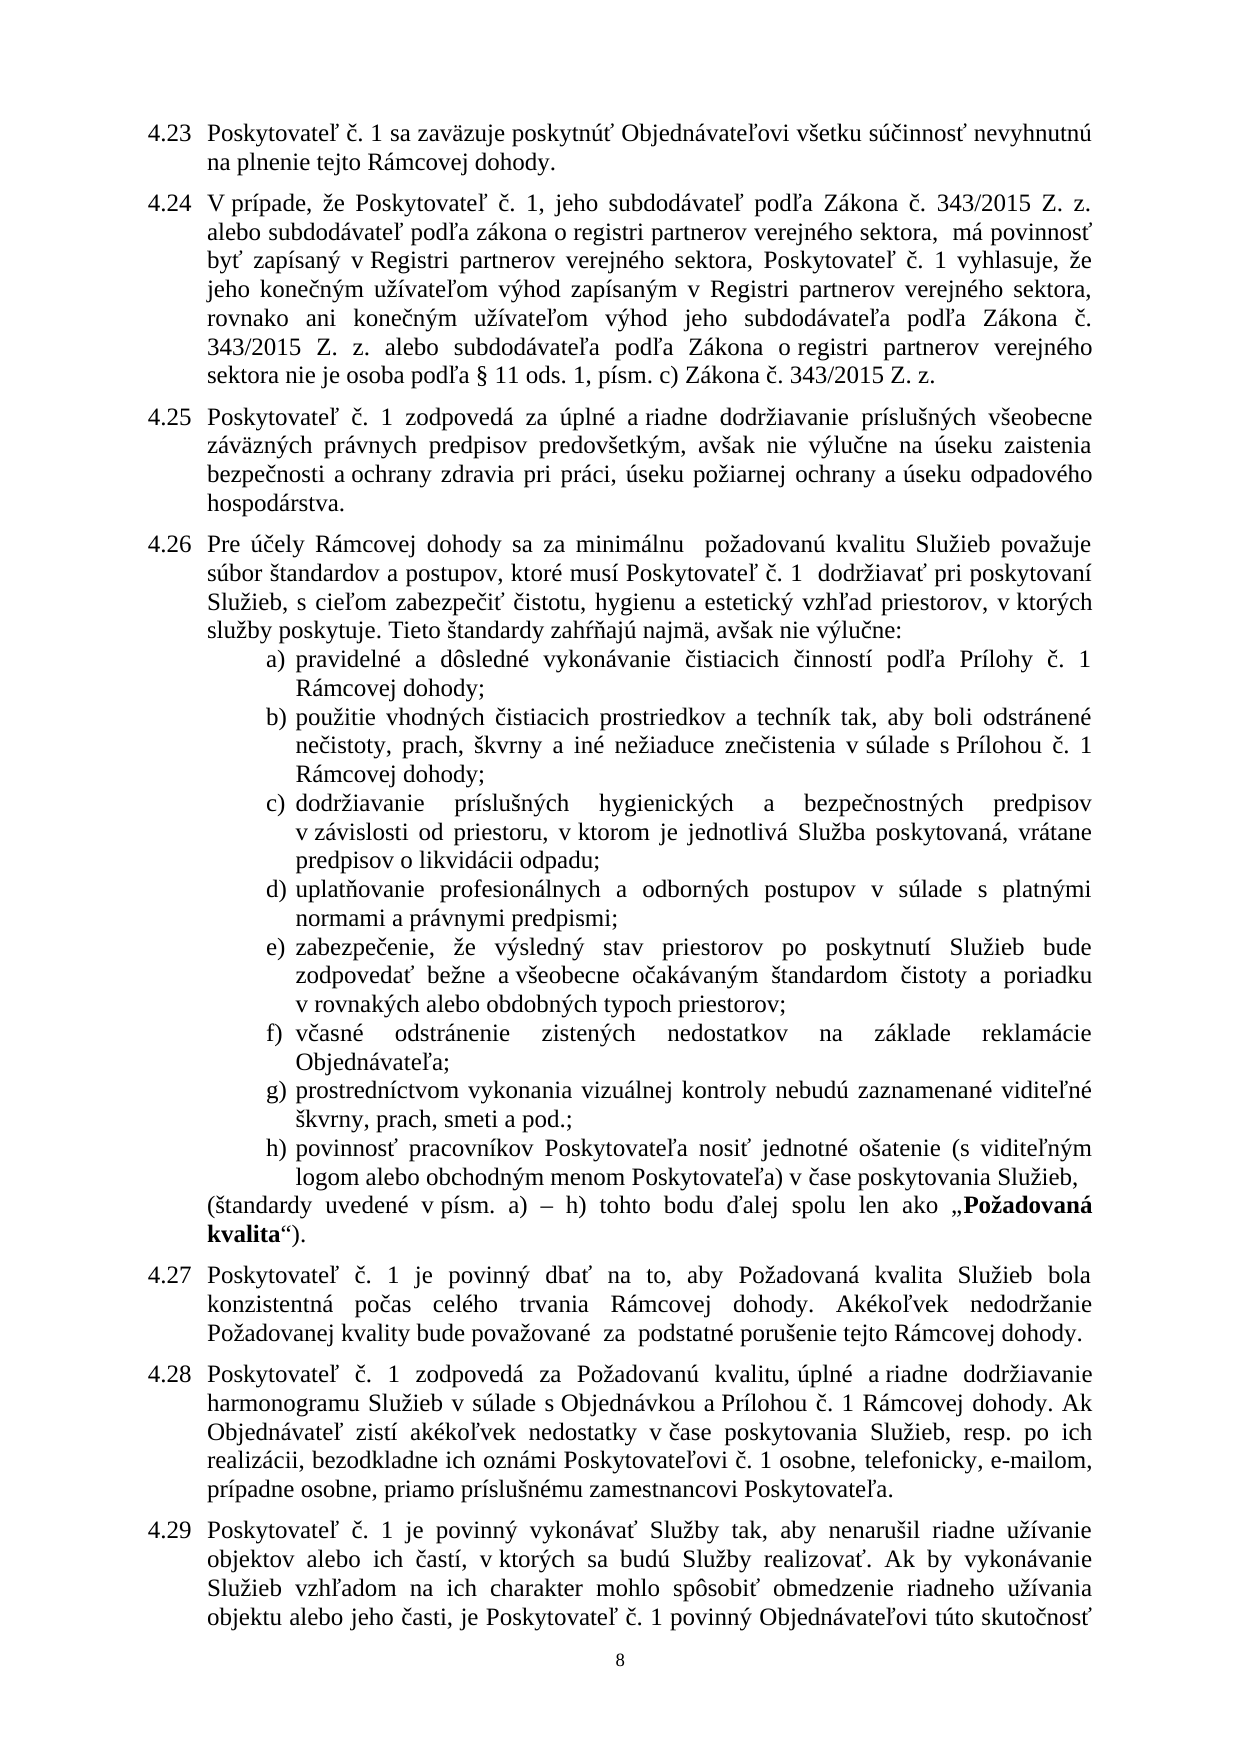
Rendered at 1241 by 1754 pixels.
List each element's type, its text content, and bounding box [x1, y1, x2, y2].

text (štandardy uvedené v písm. a) – h) tohto bodu ďalej spolu len ako „Požadovaná kvalita“). [207, 1191, 1092, 1248]
list včasné odstránenie zistených nedostatkov na základe reklamácie Objednávateľa; [266, 1018, 1092, 1076]
list povinnosť pracovníkov Poskytovateľa nosiť jednotné ošatenie (s viditeľným logom alebo obchodným menom Poskytovateľa) v čase poskytovania Služieb, [266, 1133, 1092, 1191]
list Poskytovateľ č. 1 sa zaväzuje poskytnúť Objednávateľovi všetku súčinnosť nevyhnutnú na plnenie tejto Rámcovej dohody. [148, 118, 1092, 176]
list pravidelné a dôsledné vykonávanie čistiacich činností podľa Prílohy č. 1 Rámcovej dohody; [266, 644, 1092, 702]
list zabezpečenie, že výsledný stav priestorov po poskytnutí Služieb bude zodpovedať bežne a všeobecne očakávaným štandardom čistoty a poriadku v rovnakých alebo obdobných typoch priestorov; [266, 932, 1092, 1018]
list dodržiavanie príslušných hygienických a bezpečnostných predpisov v závislosti od priestoru, v ktorom je jednotlivá Služba poskytovaná, vrátane predpisov o likvidácii odpadu; [266, 788, 1092, 874]
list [148, 1516, 1092, 1631]
list použitie vhodných čistiacich prostriedkov a techník tak, aby boli odstránené nečistoty, prach, škvrny a iné nežiaduce znečistenia v súlade s Prílohou č. 1 Rámcovej dohody; [266, 702, 1092, 788]
list uplatňovanie profesionálnych a odborných postupov v súlade s platnými normami a právnymi predpismi; [266, 874, 1092, 932]
list Poskytovateľ č. 1 zodpovedá za Požadovanú kvalitu, úplné a riadne dodržiavanie harmonogramu Služieb v súlade s Objednávkou a Prílohou č. 1 Rámcovej dohody. Ak Objednávateľ zistí akékoľvek nedostatky v čase poskytovania Služieb, resp. po ich realizácii, bezodkladne ich oznámi Poskytovateľovi č. 1 osobne, telefonicky, e-mailom, prípadne osobne, priamo príslušnému zamestnancovi Poskytovateľa. [148, 1359, 1092, 1503]
list Pre účely Rámcovej dohody sa za minimálnu požadovanú kvalitu Služieb považuje súbor štandardov a postupov, ktoré musí Poskytovateľ č. 1 dodržiavať pri poskytovaní Služieb, s cieľom zabezpečiť čistotu, hygienu a estetický vzhľad priestorov, v ktorých služby poskytuje. Tieto štandardy zahŕňajú najmä, avšak nie výlučne: [148, 529, 1092, 644]
list prostredníctvom vykonania vizuálnej kontroly nebudú zaznamenané viditeľné škvrny, prach, smeti a pod.; [266, 1076, 1092, 1133]
list V prípade, že Poskytovateľ č. 1, jeho subdodávateľ podľa Zákona č. 343/2015 Z. z. alebo subdodávateľ podľa zákona o registri partnerov verejného sektora, má povinnosť byť zapísaný v Registri partnerov verejného sektora, Poskytovateľ č. 1 vyhlasuje, že jeho konečným užívateľom výhod zapísaným v Registri partnerov verejného sektora, rovnako ani konečným užívateľom výhod jeho subdodávateľa podľa Zákona č. 343/2015 Z. z. alebo subdodávateľa podľa Zákona o registri partnerov verejného sektora nie je osoba podľa § 11 ods. 1, písm. c) Zákona č. 343/2015 Z. z. [148, 188, 1092, 389]
list Poskytovateľ č. 1 je povinný dbať na to, aby Požadovaná kvalita Služieb bola konzistentná počas celého trvania Rámcovej dohody. Akékoľvek nedodržanie Požadovanej kvality bude považované za podstatné porušenie tejto Rámcovej dohody. [148, 1261, 1092, 1347]
list Poskytovateľ č. 1 zodpovedá za úplné a riadne dodržiavanie príslušných všeobecne záväzných právnych predpisov predovšetkým, avšak nie výlučne na úseku zaistenia bezpečnosti a ochrany zdravia pri práci, úseku požiarnej ochrany a úseku odpadového hospodárstva. [148, 402, 1092, 517]
